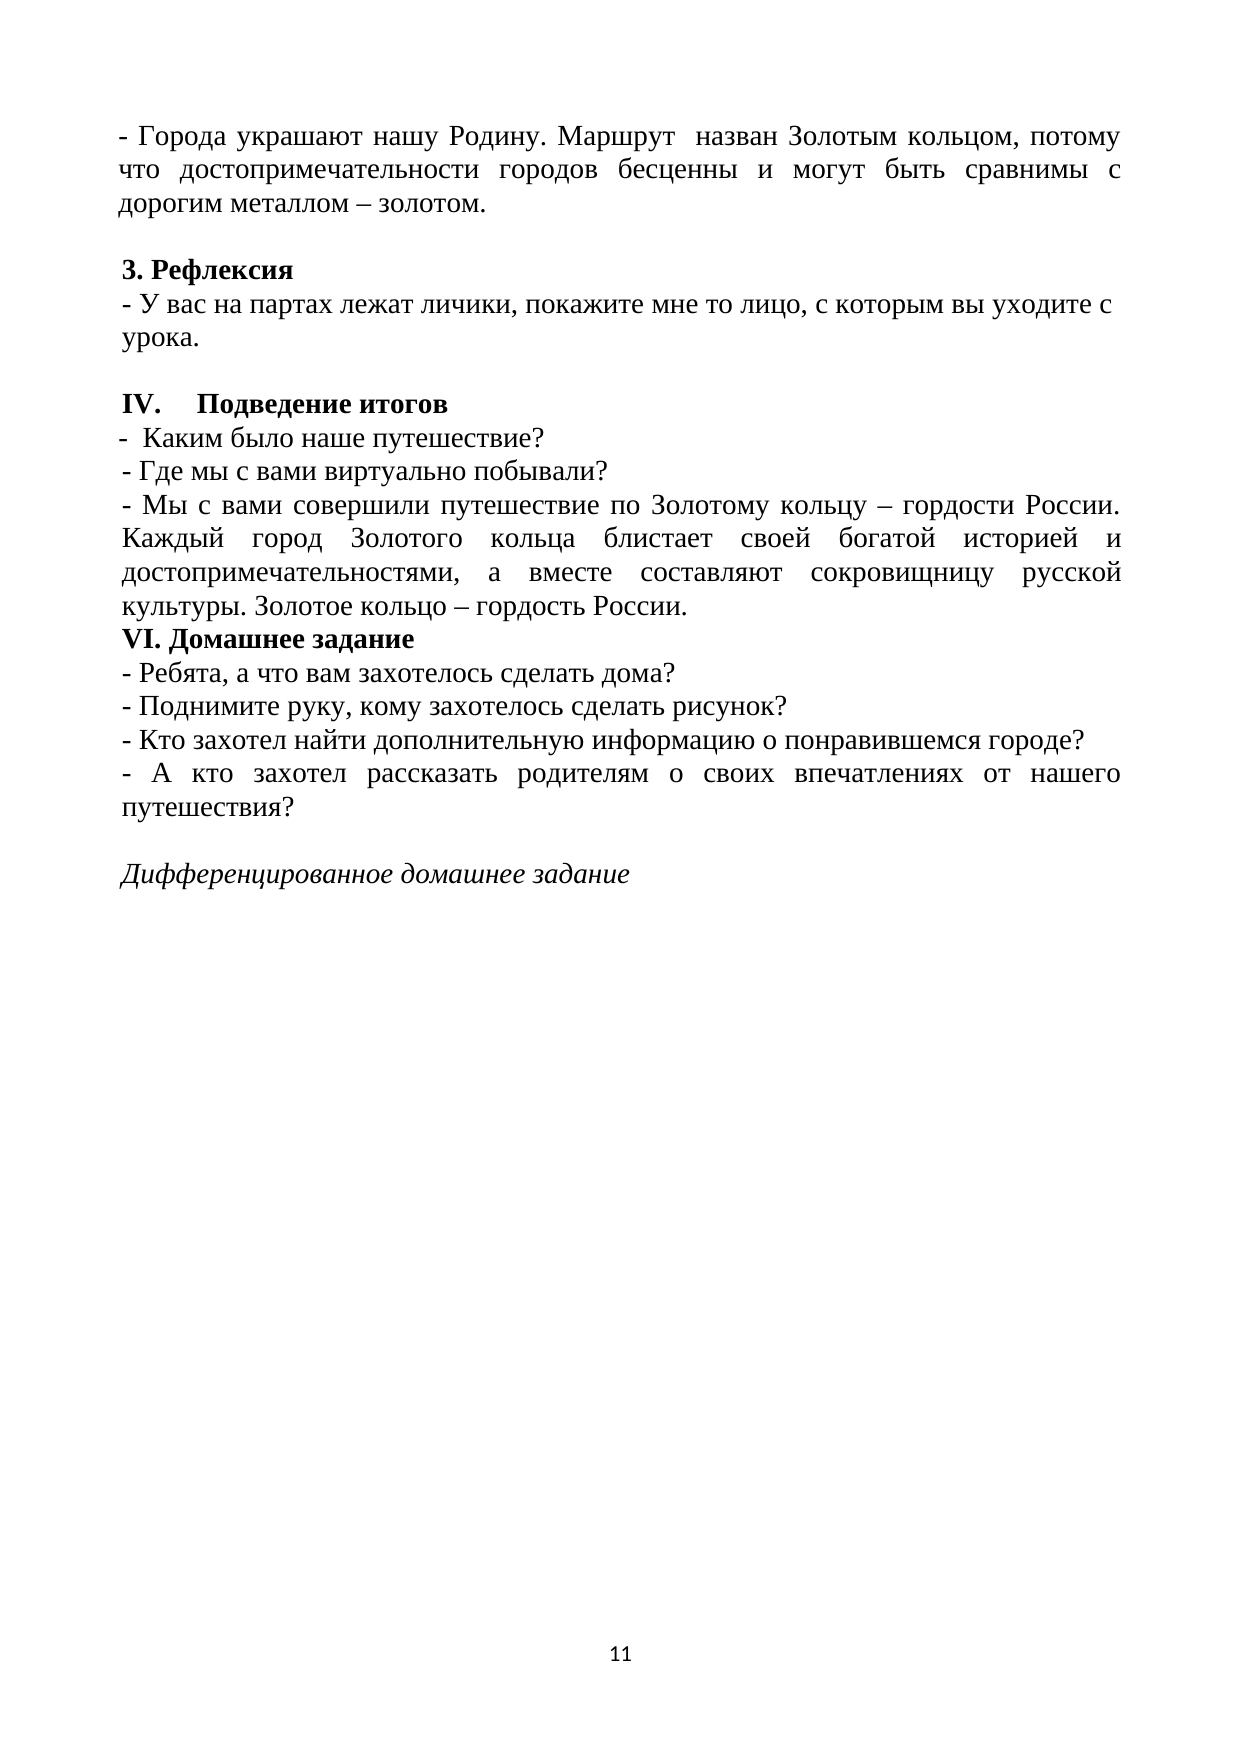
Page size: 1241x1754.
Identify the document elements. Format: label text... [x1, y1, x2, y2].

text - Кто захотел найти дополнительную информацию о понравившемся городе? [122, 722, 1122, 755]
text - А кто захотел рассказать родителям о своих впечатлениях от нашего путешествия? [122, 755, 1122, 822]
text - Где мы с вами виртуально побывали? [122, 453, 1122, 487]
text - Мы с вами совершили путешествие по Золотому кольцу – гордости России. Каждый город Золотого кольца блистает своей богатой историей и достопримечательностями, а вместе составляют сокровищницу русской культуры. Золотое кольцо – гордость России. [122, 487, 1122, 621]
text - Каким было наше путешествие? [118, 420, 1122, 453]
text 3. Рефлексия [122, 252, 1122, 286]
text VI. Домашнее задание [122, 621, 1122, 655]
text - У вас на партах лежат личики, покажите мне то лицо, с которым вы уходите с урока. [122, 286, 1122, 353]
list Подведение итогов [122, 386, 1122, 420]
text Дифференцированное домашнее задание [122, 856, 1122, 889]
text - Поднимите руку, кому захотелось сделать рисунок? [122, 688, 1122, 722]
text - Города украшают нашу Родину. Маршрут назван Золотым кольцом, потому что достопримечательности городов бесценны и могут быть сравнимы с дорогим металлом – золотом. [118, 118, 1122, 219]
text - Ребята, а что вам захотелось сделать дома? [122, 655, 1122, 688]
